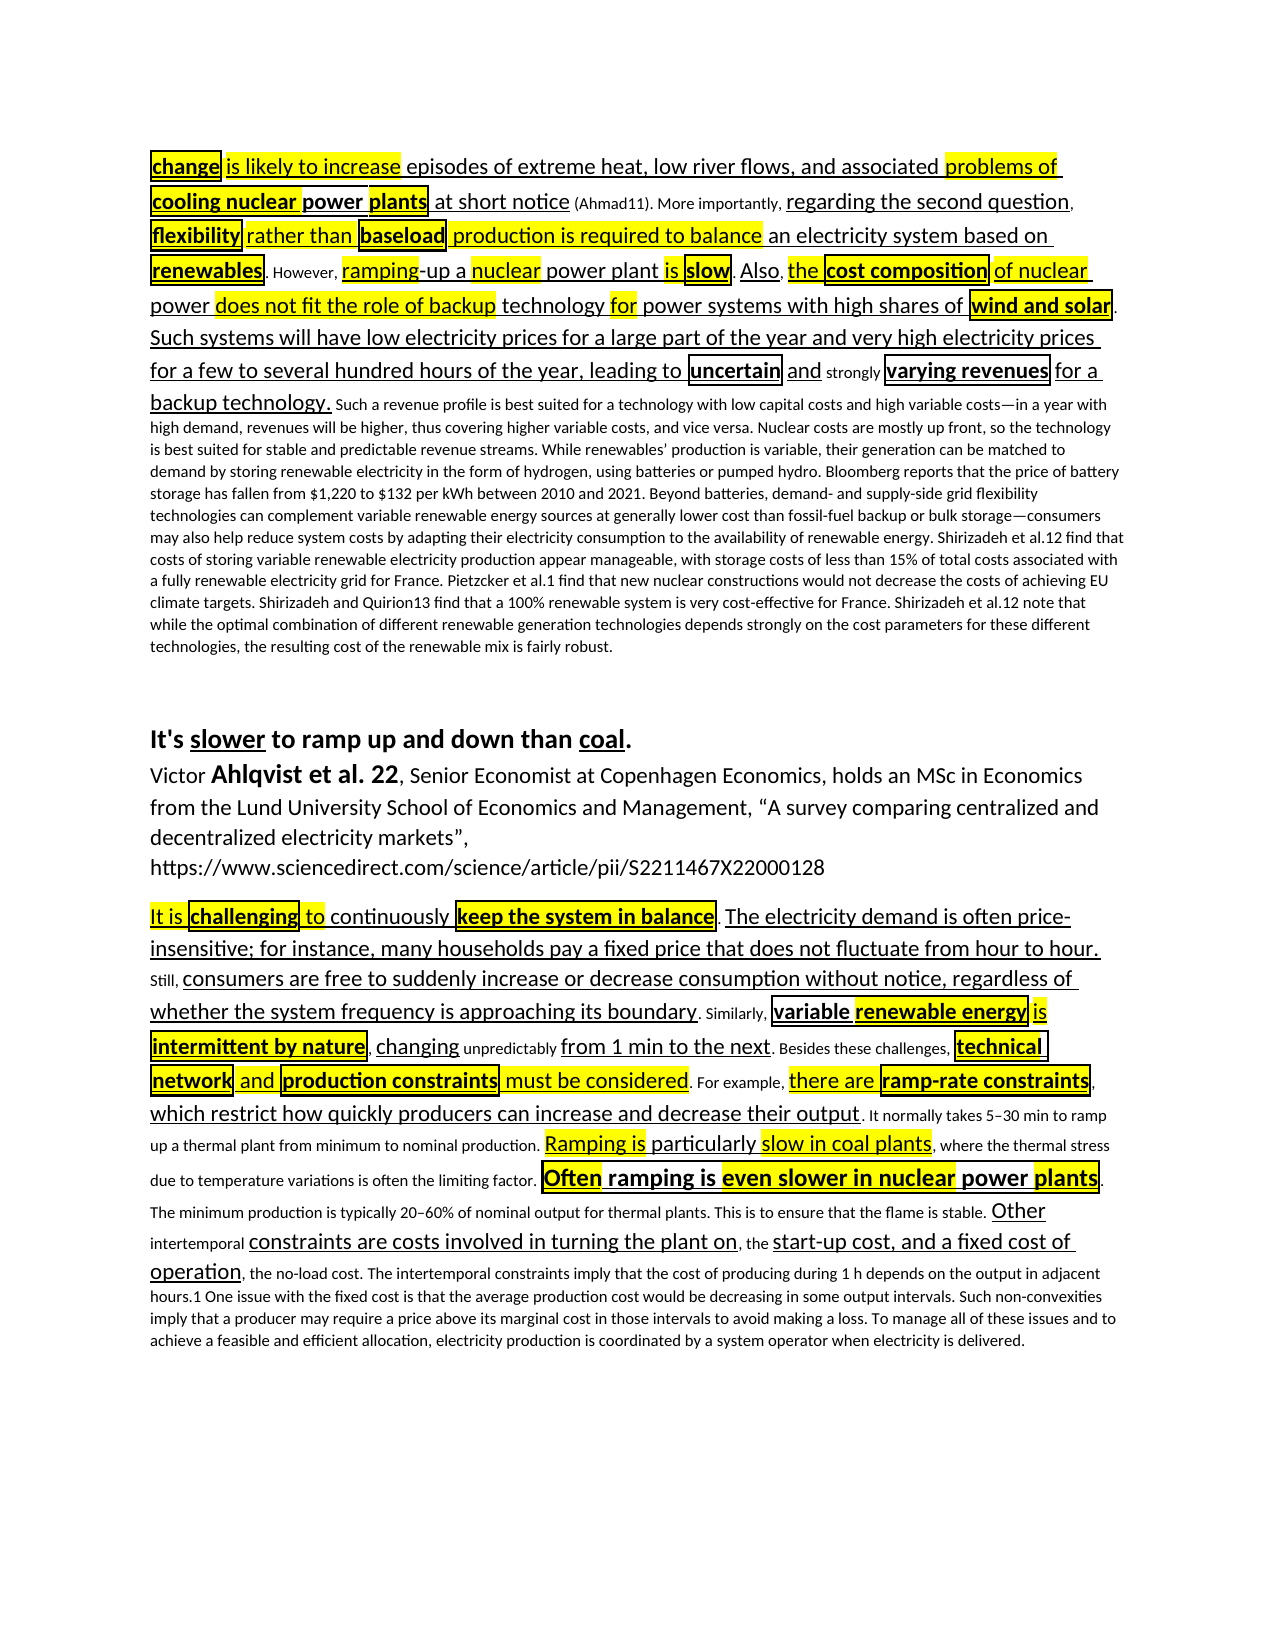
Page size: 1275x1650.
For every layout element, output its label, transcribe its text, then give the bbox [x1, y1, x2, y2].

text It is challenging to continuously keep the system in balance. The electricity demand is often price-insensitive; for instance, many households pay a fixed price that does not fluctuate from hour to hour. Still, consumers are free to suddenly increase or decrease consumption without notice, regardless of whether the system frequency is approaching its boundary. Similarly, variable renewable energy is intermittent by nature, changing unpredictably from 1 min to the next. Besides these challenges, technical network and production constraints must be considered. For example, there are ramp-rate constraints, which restrict how quickly producers can increase and decrease their output. It normally takes 5–30 min to ramp up a thermal plant from minimum to nominal production. Ramping is particularly slow in coal plants, where the thermal stress due to temperature variations is often the limiting factor. Often ramping is even slower in nuclear power plants. The minimum production is typically 20–60% of nominal output for thermal plants. This is to ensure that the flame is stable. Other intertemporal constraints are costs involved in turning the plant on, the start-up cost, and a fixed cost of operation, the no-load cost. The intertemporal constraints imply that the cost of producing during 1 h depends on the output in adjacent hours.1 One issue with the fixed cost is that the average production cost would be decreasing in some output intervals. Such non-convexities imply that a producer may require a price above its marginal cost in those intervals to avoid making a loss. To manage all of these issues and to achieve a feasible and efficient allocation, electricity production is coordinated by a system operator when electricity is delivered. [150, 900, 1125, 1351]
text Victor Ahlqvist et al. 22, Senior Economist at Copenhagen Economics, holds an MSc in Economics from the Lund University School of Economics and Management, “A survey comparing centralized and decentralized electricity markets”, https://www.sciencedirect.com/science/article/pii/S2211467X22000128 [150, 757, 1125, 881]
subtitle It's slower to ramp up and down than coal. [150, 722, 1125, 755]
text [150, 150, 1125, 657]
